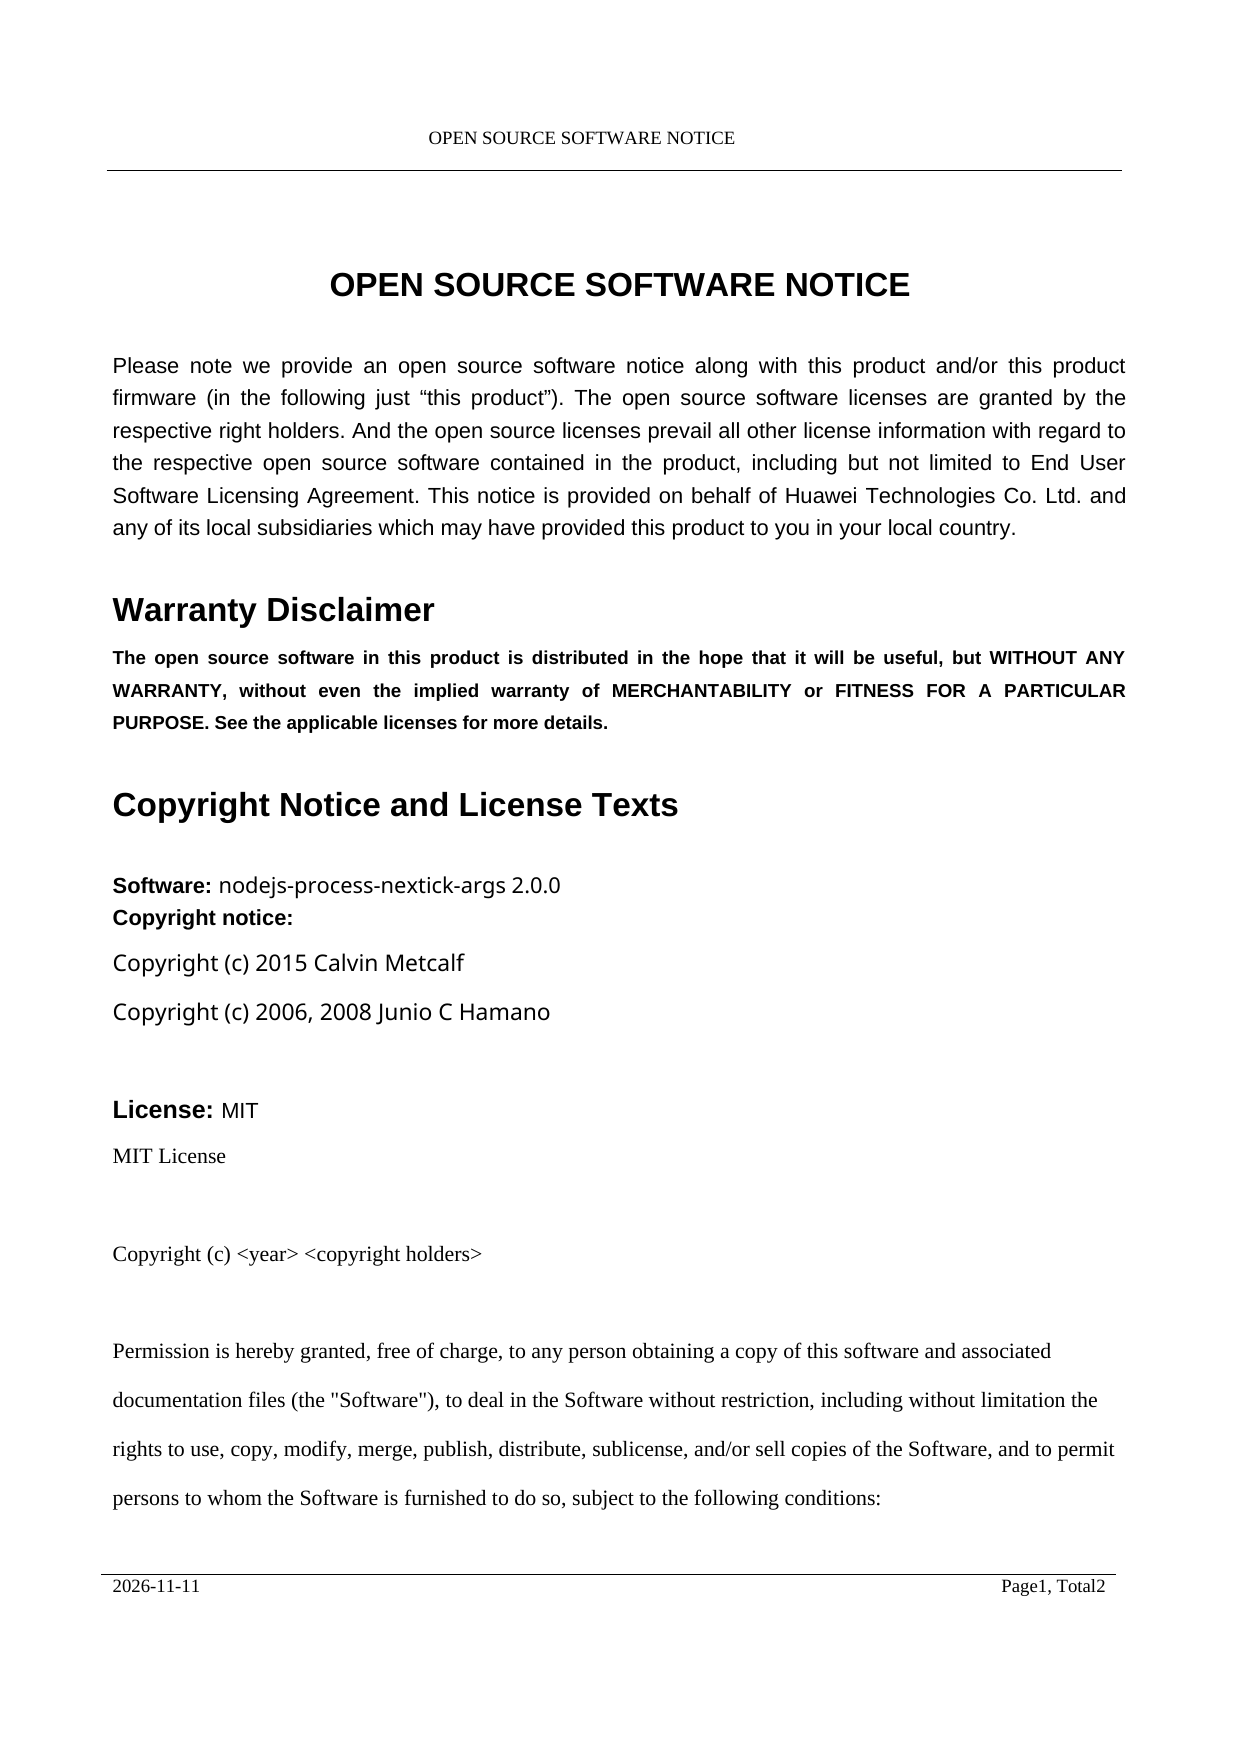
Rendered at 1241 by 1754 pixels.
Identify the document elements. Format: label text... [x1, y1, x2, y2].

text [112, 1140, 1128, 1513]
text The open source software in this product is distributed in the hope that it will be useful, but WITHOUT ANY WARRANTY, without even the implied warranty of MERCHANTABILITY or FITNESS FOR A PARTICULAR PURPOSE. See the applicable licenses for more details. [112, 641, 1128, 739]
text Warranty Disclaimer [112, 576, 1128, 641]
text License: MIT [112, 1093, 1128, 1125]
text Copyright notice: [112, 901, 1128, 934]
text Copyright Notice and License Texts [112, 771, 1128, 836]
text Copyright (c) 2015 Calvin Metcalf Copyright (c) 2006, 2008 Junio C Hamano [112, 947, 1128, 1077]
text Please note we provide an open source software notice along with this product and/or this product firmware (in the following just “this product”). The open source software licenses are granted by the respective right holders. And the open source licenses prevail all other license information with regard to the respective open source software contained in the product, including but not limited to End User Software Licensing Agreement. This notice is provided on behalf of Huawei Technologies Co. Ltd. and any of its local subsidiaries which may have provided this product to you in your local country. [112, 349, 1128, 544]
text OPEN SOURCE SOFTWARE NOTICE [112, 251, 1128, 316]
text Software: nodejs-process-nextick-args 2.0.0 [112, 869, 1128, 901]
